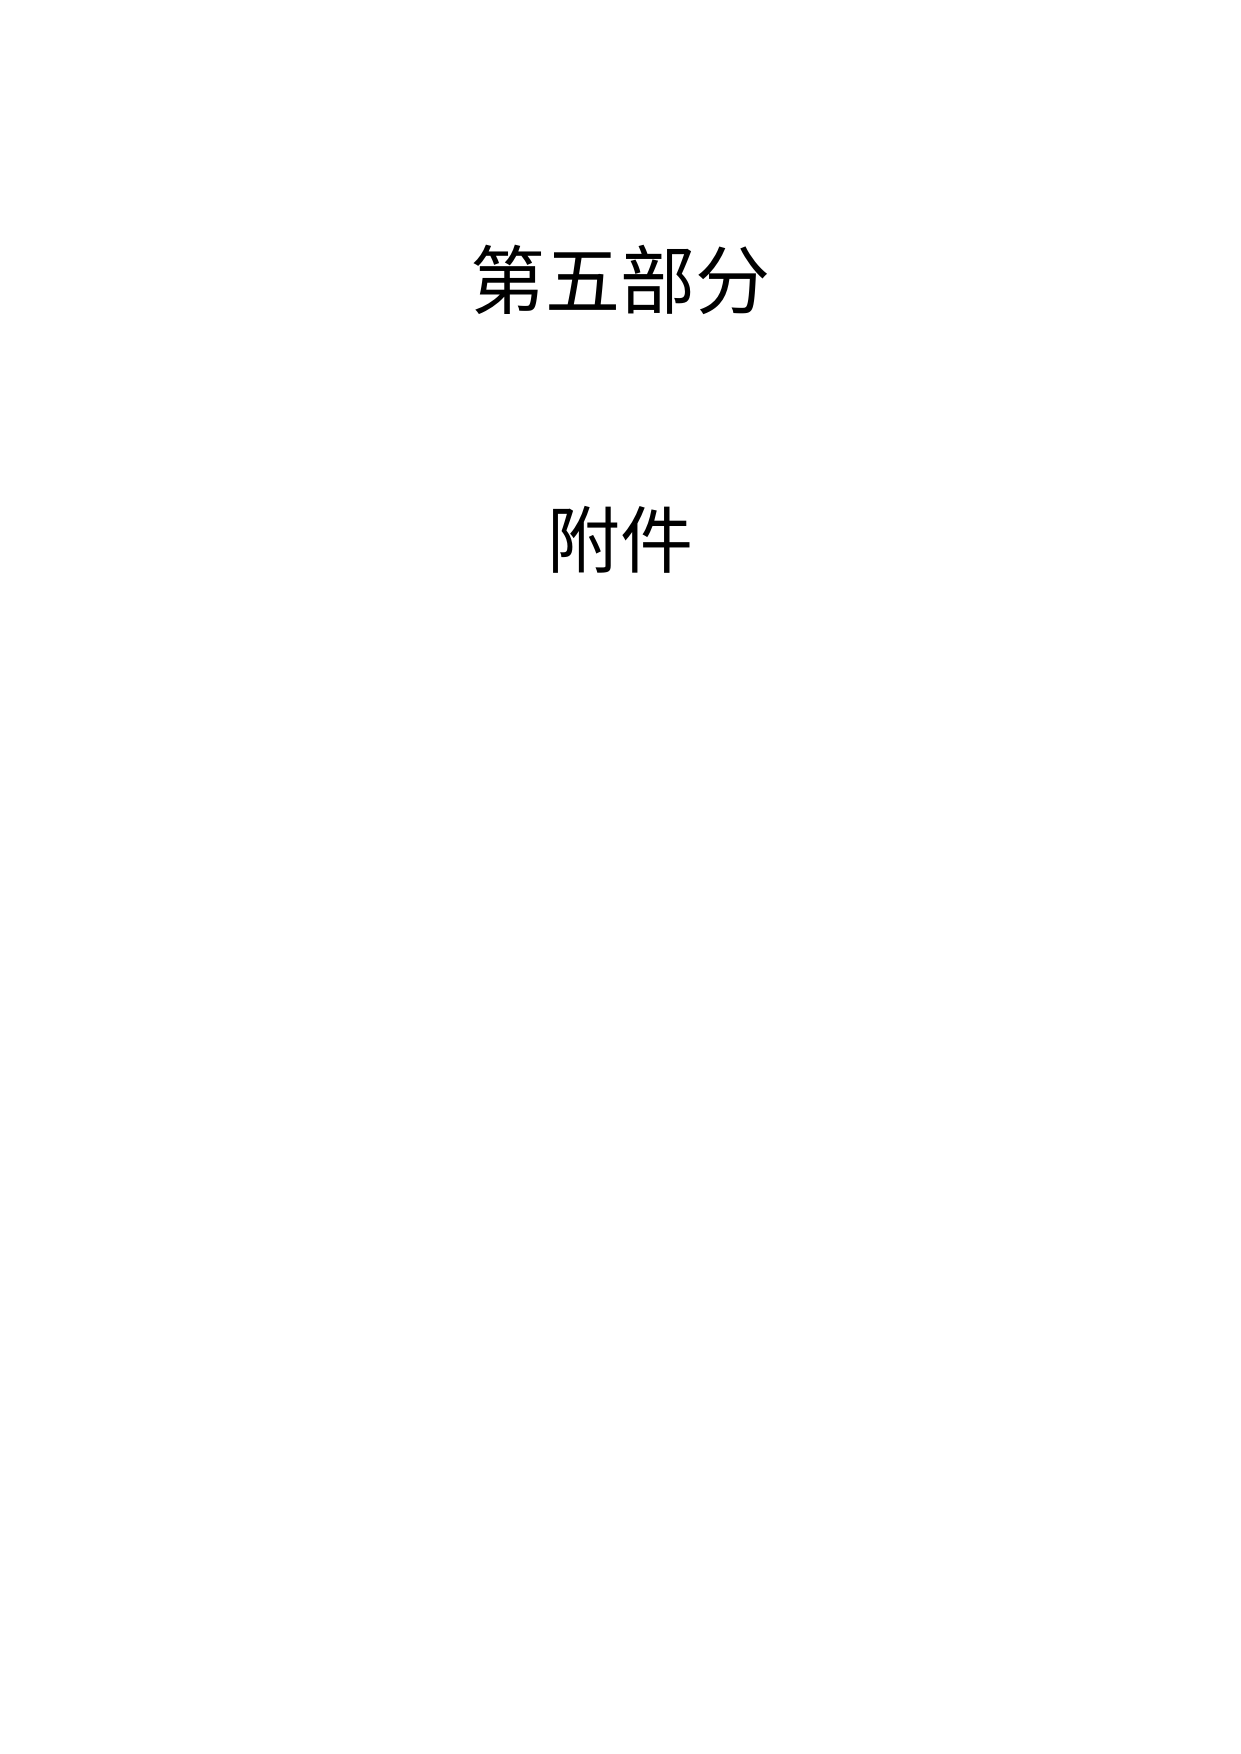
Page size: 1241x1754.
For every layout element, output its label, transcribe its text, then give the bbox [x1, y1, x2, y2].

text 第五部分 [75, 211, 1165, 341]
text 附件 [75, 471, 1165, 601]
